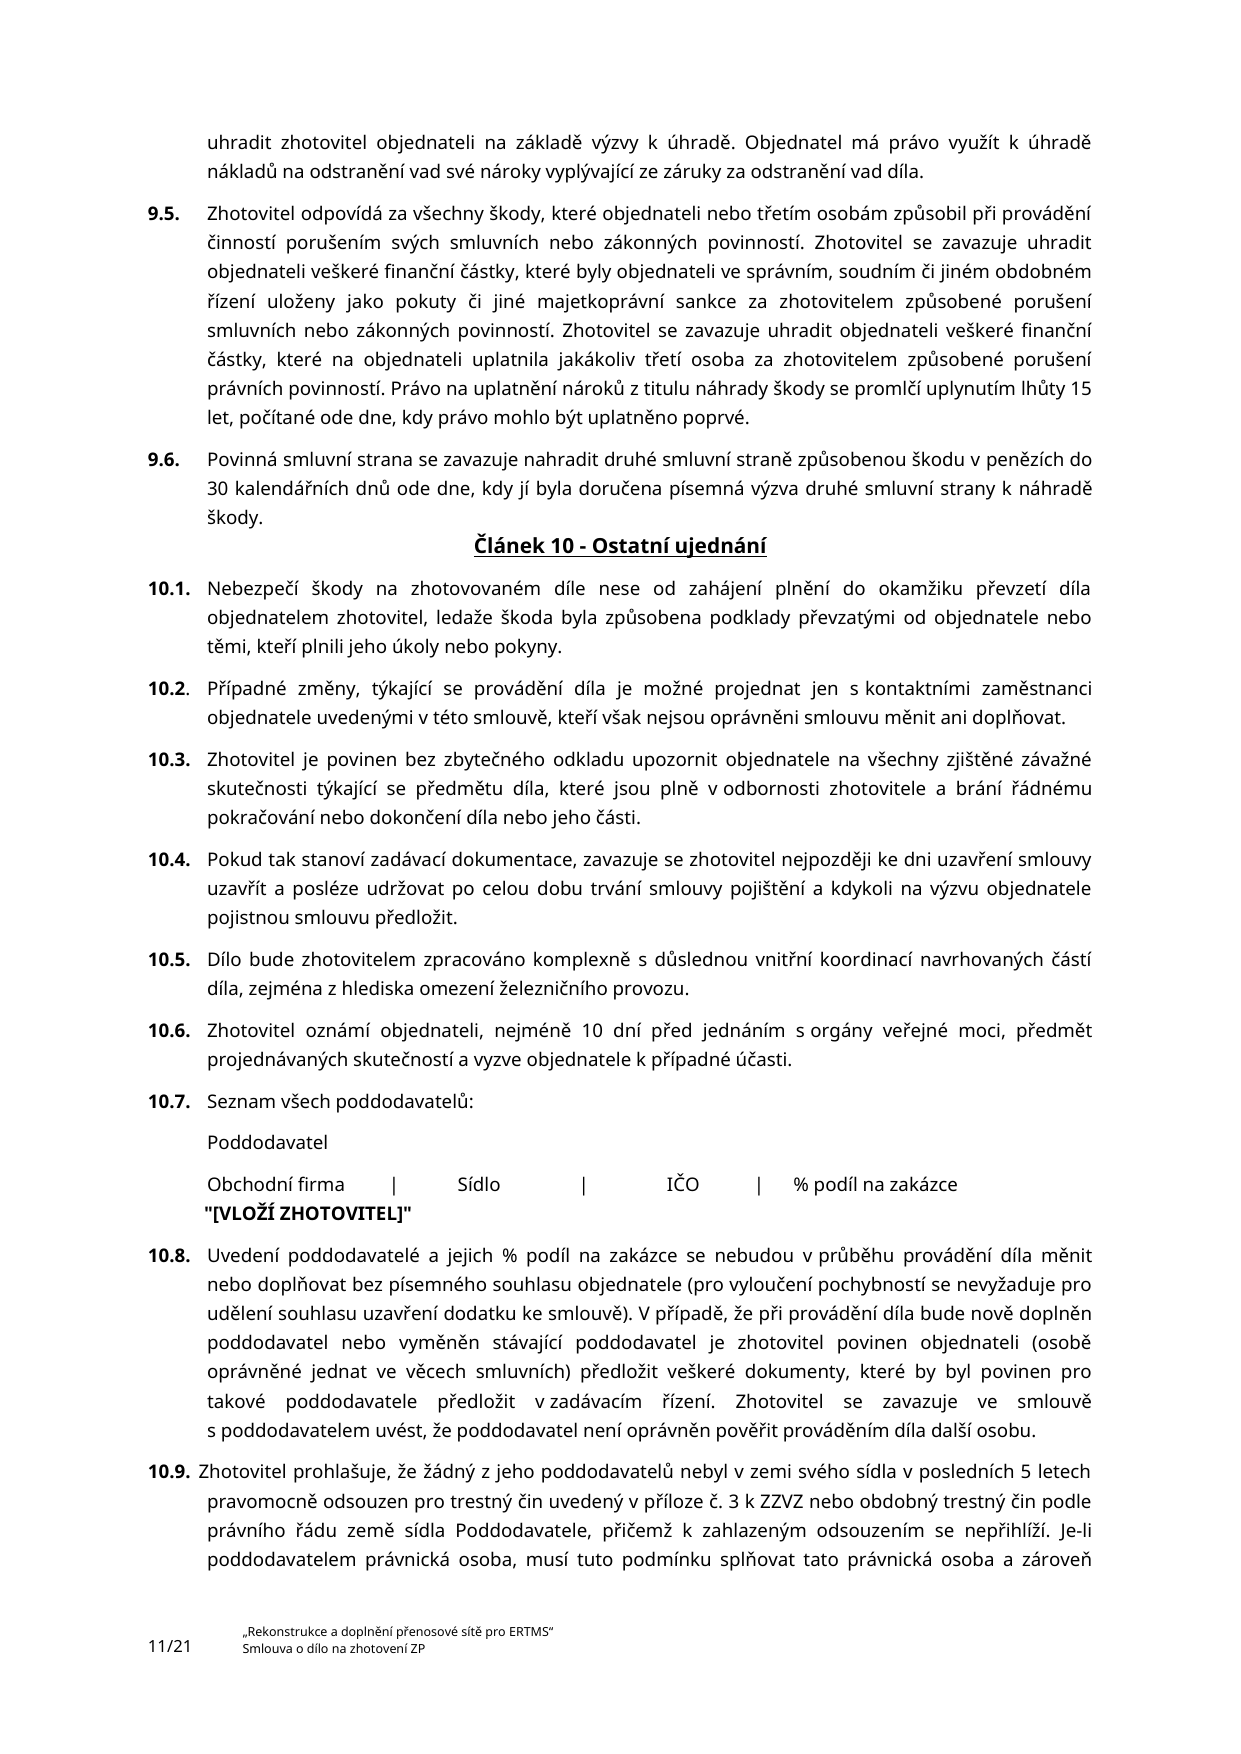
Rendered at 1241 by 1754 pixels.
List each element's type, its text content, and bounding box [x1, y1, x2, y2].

text 10.2. Případné změny, týkající se provádění díla je možné projednat jen s kontaktními zaměstnanci objednatele uvedenými v této smlouvě, kteří však nejsou oprávněni smlouvu měnit ani doplňovat. [148, 672, 1092, 731]
text 10.3. Zhotovitel je povinen bez zbytečného odkladu upozornit objednatele na všechny zjištěné závažné skutečnosti týkající se předmětu díla, které jsou plně v odbornosti zhotovitele a brání řádnému pokračování nebo dokončení díla nebo jeho části. [148, 743, 1092, 831]
text 10.1. Nebezpečí škody na zhotovovaném díle nese od zahájení plnění do okamžiku převzetí díla objednatelem zhotovitel, ledaže škoda byla způsobena podklady převzatými od objednatele nebo těmi, kteří plnili jeho úkoly nebo pokyny. [148, 572, 1092, 660]
text 10.7. Seznam všech poddodavatelů: [148, 1085, 1092, 1114]
text Poddodavatel [204, 1126, 1092, 1156]
text 10.5. Dílo bude zhotovitelem zpracováno komplexně s důslednou vnitřní koordinací navrhovaných částí díla, zejména z hlediska omezení železničního provozu. [148, 943, 1092, 1001]
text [148, 1456, 1092, 1572]
text 10.8. Uvedení poddodavatelé a jejich % podíl na zakázce se nebudou v průběhu provádění díla měnit nebo doplňovat bez písemného souhlasu objednatele (pro vyloučení pochybností se nevyžaduje pro udělení souhlasu uzavření dodatku ke smlouvě). V případě, že při provádění díla bude nově doplněn poddodavatel nebo vyměněn stávající poddodavatel je zhotovitel povinen objednateli (osobě oprávněné jednat ve věcech smluvních) předložit veškeré dokumenty, které by byl povinen pro takové poddodavatele předložit v zadávacím řízení. Zhotovitel se zavazuje ve smlouvě s poddodavatelem uvést, že poddodavatel není oprávněn pověřit prováděním díla další osobu. [148, 1239, 1092, 1443]
subtitle Článek 10 - Ostatní ujednání [148, 531, 1092, 560]
text "[VLOŽÍ ZHOTOVITEL]" [148, 1197, 1092, 1226]
text 10.4. Pokud tak stanoví zadávací dokumentace, zavazuje se zhotovitel nejpozději ke dni uzavření smlouvy uzavřít a posléze udržovat po celou dobu trvání smlouvy pojištění a kdykoli na výzvu objednatele pojistnou smlouvu předložit. [148, 843, 1092, 931]
text 9.5. Zhotovitel odpovídá za všechny škody, které objednateli nebo třetím osobám způsobil při provádění činností porušením svých smluvních nebo zákonných povinností. Zhotovitel se zavazuje uhradit objednateli veškeré finanční částky, které byly objednateli ve správním, soudním či jiném obdobném řízení uloženy jako pokuty či jiné majetkoprávní sankce za zhotovitelem způsobené porušení smluvních nebo zákonných povinností. Zhotovitel se zavazuje uhradit objednateli veškeré finanční částky, které na objednateli uplatnila jakákoliv třetí osoba za zhotovitelem způsobené porušení právních povinností. Právo na uplatnění nároků z titulu náhrady škody se promlčí uplynutím lhůty 15 let, počítané ode dne, kdy právo mohlo být uplatněno poprvé. [148, 197, 1092, 431]
text 9.6. Povinná smluvní strana se zavazuje nahradit druhé smluvní straně způsobenou škodu v penězích do 30 kalendářních dnů ode dne, kdy jí byla doručena písemná výzva druhé smluvní strany k náhradě škody. [148, 443, 1092, 531]
text 10.6. Zhotovitel oznámí objednateli, nejméně 10 dní před jednáním s orgány veřejné moci, předmět projednávaných skutečností a vyzve objednatele k případné účasti. [148, 1014, 1092, 1072]
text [148, 126, 1092, 185]
text Obchodní firma | Sídlo | IČO | % podíl na zakázce [151, 1168, 1092, 1197]
